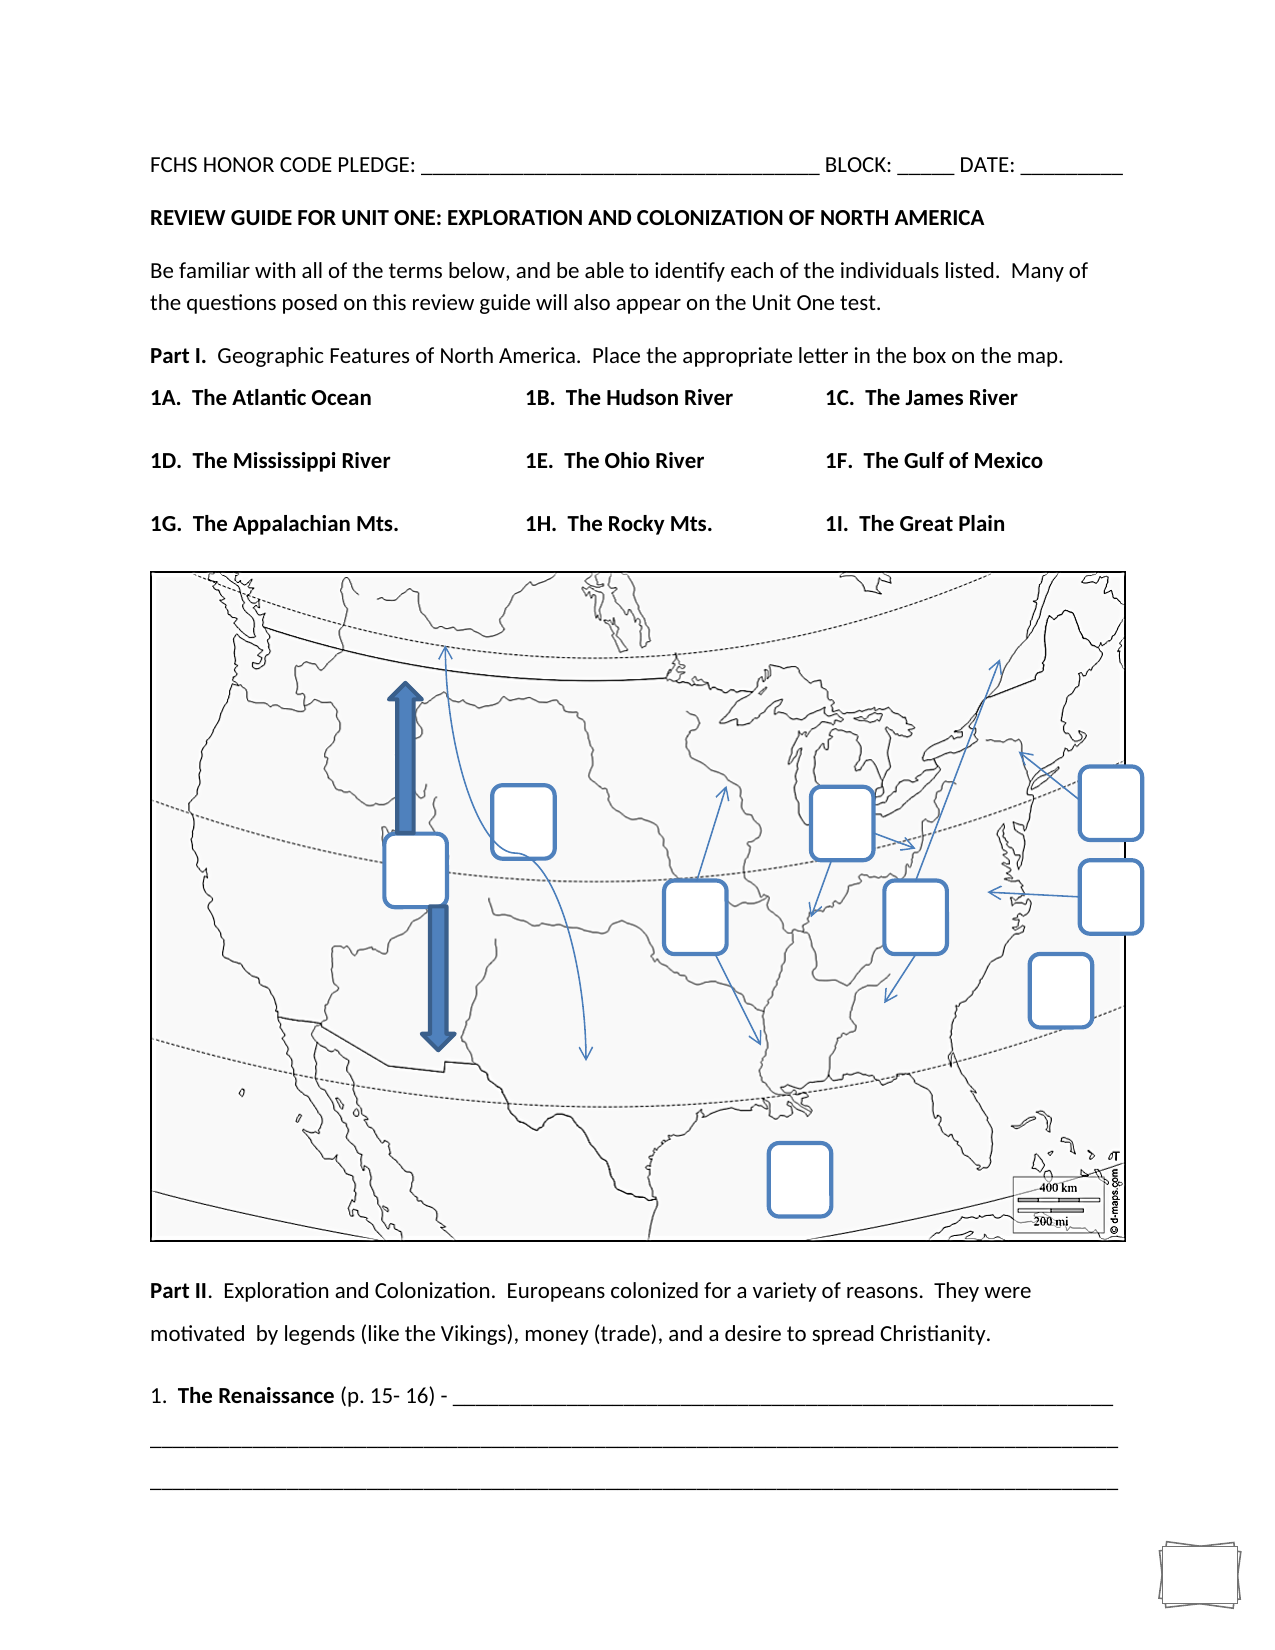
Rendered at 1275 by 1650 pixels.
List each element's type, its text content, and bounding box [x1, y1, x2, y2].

text Part I. Geographic Features of North America. Place the appropriate letter in the box on the map. [150, 341, 1125, 369]
text 1. The Renaissance (p. 15- 16) - __________________________________________________________ [150, 1381, 1125, 1409]
text FCHS HONOR CODE PLEDGE: ___________________________________ BLOCK: _____ DATE: _________ [150, 150, 1125, 178]
text 1D. The Mississippi River 1E. The Ohio River 1F. The Gulf of Mexico [150, 446, 1125, 474]
text 1G. The Appalachian Mts. 1H. The Rocky Mts. 1I. The Great Plain [150, 509, 1125, 537]
text 1A. The Atlantic Ocean 1B. The Hudson River 1C. The James River [150, 383, 1125, 411]
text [150, 1423, 1125, 1493]
text Be familiar with all of the terms below, and be able to identify each of the individuals listed. Many of the questions posed on this review guide will also appear on the Unit One test. [150, 256, 1125, 316]
text REVIEW GUIDE FOR UNIT ONE: EXPLORATION AND COLONIZATION OF NORTH AMERICA [150, 203, 1125, 231]
text Part II. Exploration and Colonization. Europeans colonized for a variety of reasons. They were motivated by legends (like the Vikings), money (trade), and a desire to spread Christianity. [150, 1277, 1125, 1347]
